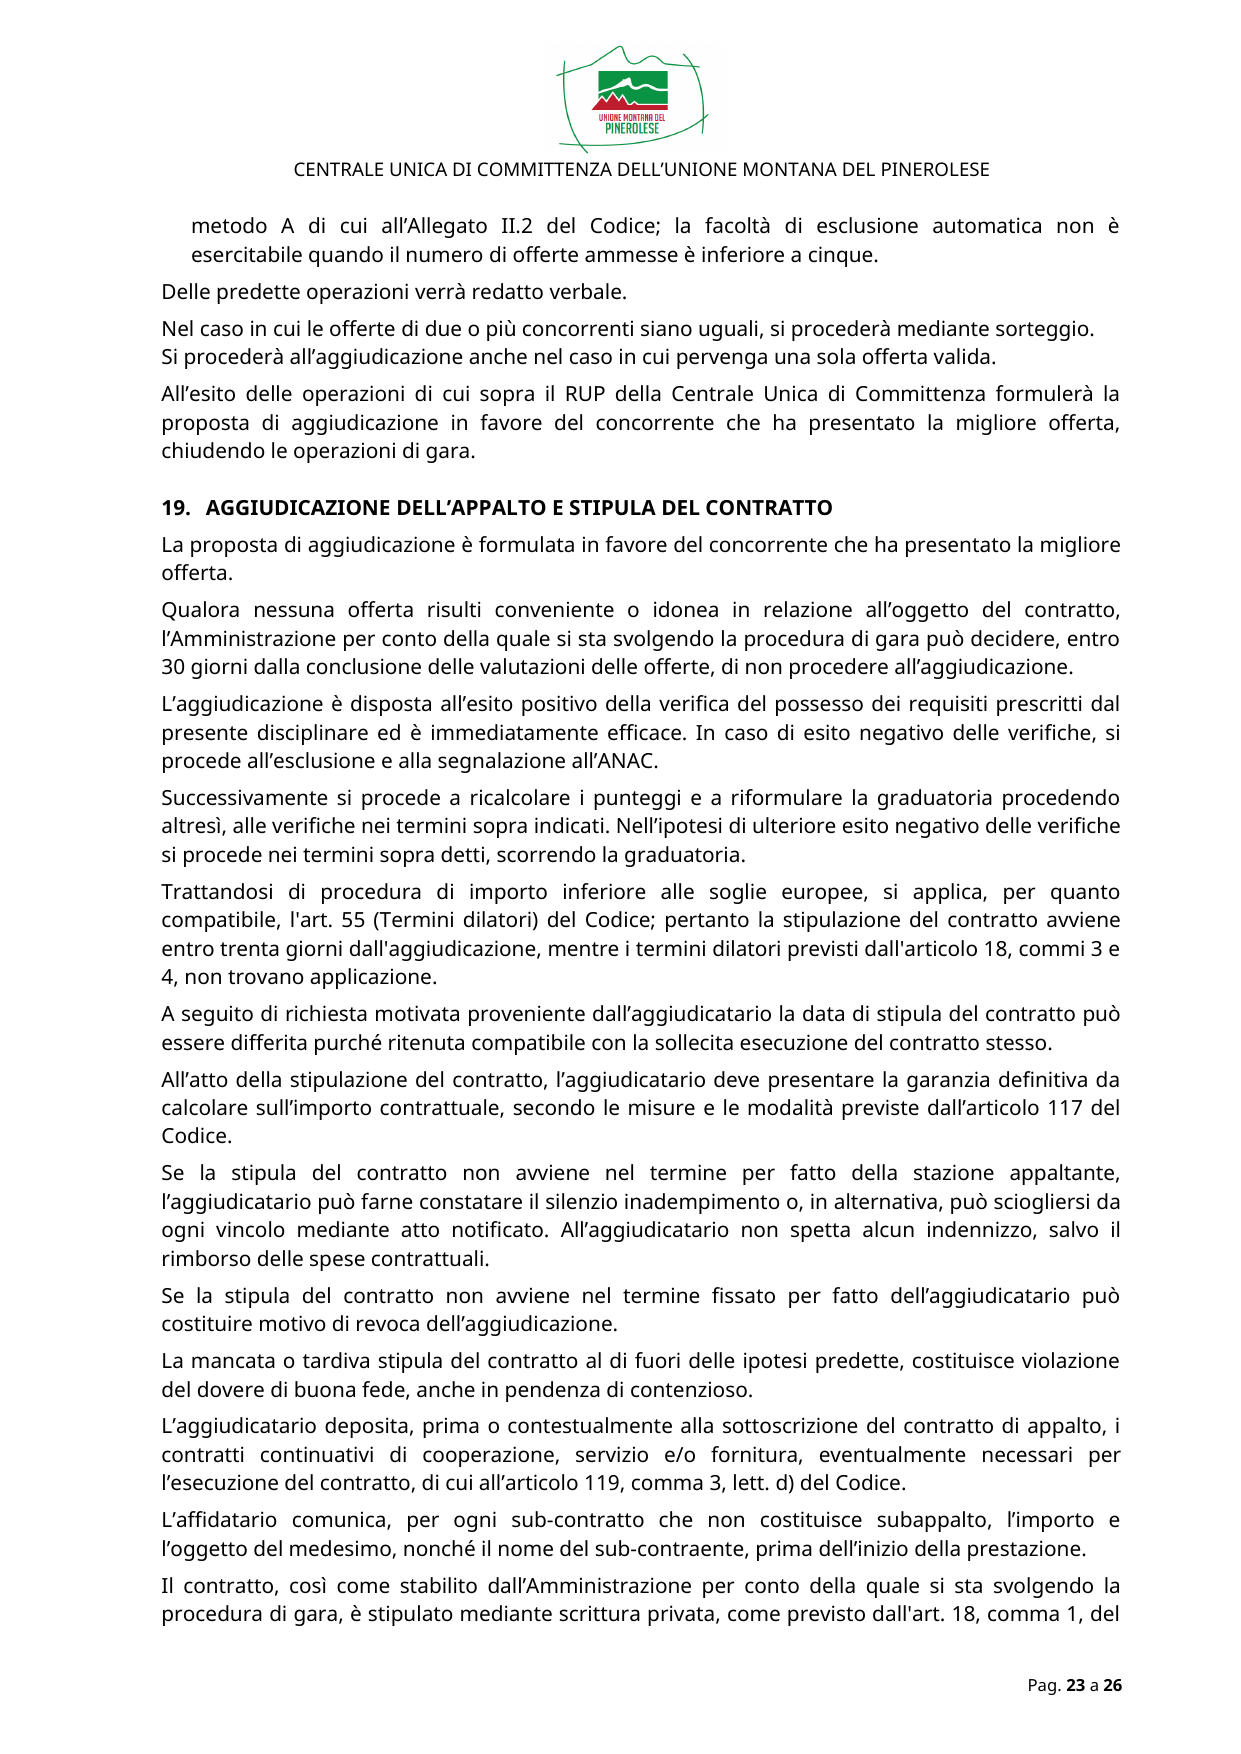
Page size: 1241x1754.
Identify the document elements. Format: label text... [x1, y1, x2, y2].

text La proposta di aggiudicazione è formulata in favore del concorrente che ha presentato la migliore offerta. [161, 530, 1122, 587]
text L’aggiudicazione è disposta all’esito positivo della verifica del possesso dei requisiti prescritti dal presente disciplinare ed è immediatamente efficace. In caso di esito negativo delle verifiche, si procede all’esclusione e alla segnalazione all’ANAC. [161, 689, 1122, 774]
text Se la stipula del contratto non avviene nel termine per fatto della stazione appaltante, l’aggiudicatario può farne constatare il silenzio inadempimento o, in alternativa, può sciogliersi da ogni vincolo mediante atto notificato. All’aggiudicatario non spetta alcun indennizzo, salvo il rimborso delle spese contrattuali. [161, 1158, 1122, 1272]
text A seguito di richiesta motivata proveniente dall’aggiudicatario la data di stipula del contratto può essere differita purché ritenuta compatibile con la sollecita esecuzione del contratto stesso. [161, 999, 1122, 1056]
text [161, 1571, 1122, 1628]
text Qualora nessuna offerta risulti conveniente o idonea in relazione all’oggetto del contratto, l’Amministrazione per conto della quale si sta svolgendo la procedura di gara può decidere, entro 30 giorni dalla conclusione delle valutazioni delle offerte, di non procedere all’aggiudicazione. [161, 595, 1122, 681]
text Nel caso in cui le offerte di due o più concorrenti siano uguali, si procederà mediante sorteggio. [161, 314, 1122, 342]
text L’affidatario comunica, per ogni sub-contratto che non costituisce subappalto, l’importo e l’oggetto del medesimo, nonché il nome del sub-contraente, prima dell’inizio della prestazione. [161, 1506, 1122, 1562]
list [161, 211, 1122, 268]
text Trattandosi di procedura di importo inferiore alle soglie europee, si applica, per quanto compatibile, l'art. 55 (Termini dilatori) del Codice; pertanto la stipulazione del contratto avviene entro trenta giorni dall'aggiudicazione, mentre i termini dilatori previsti dall'articolo 18, commi 3 e 4, non trovano applicazione. [161, 877, 1122, 991]
text Se la stipula del contratto non avviene nel termine fissato per fatto dell’aggiudicatario può costituire motivo di revoca dell’aggiudicazione. [161, 1281, 1122, 1338]
subtitle AGGIUDICAZIONE DELL’APPALTO E STIPULA DEL CONTRATTO [161, 493, 1122, 521]
text Si procederà all’aggiudicazione anche nel caso in cui pervenga una sola offerta valida. [161, 342, 1122, 371]
text All’esito delle operazioni di cui sopra il RUP della Centrale Unica di Committenza formulerà la proposta di aggiudicazione in favore del concorrente che ha presentato la migliore offerta, chiudendo le operazioni di gara. [161, 379, 1122, 464]
text La mancata o tardiva stipula del contratto al di fuori delle ipotesi predette, costituisce violazione del dovere di buona fede, anche in pendenza di contenzioso. [161, 1346, 1122, 1403]
text Successivamente si procede a ricalcolare i punteggi e a riformulare la graduatoria procedendo altresì, alle verifiche nei termini sopra indicati. Nell’ipotesi di ulteriore esito negativo delle verifiche si procede nei termini sopra detti, scorrendo la graduatoria. [161, 783, 1122, 868]
text Delle predette operazioni verrà redatto verbale. [161, 277, 1122, 305]
text L’aggiudicatario deposita, prima o contestualmente alla sottoscrizione del contratto di appalto, i contratti continuativi di cooperazione, servizio e/o fornitura, eventualmente necessari per l’esecuzione del contratto, di cui all’articolo 119, comma 3, lett. d) del Codice. [161, 1412, 1122, 1497]
text All’atto della stipulazione del contratto, l’aggiudicatario deve presentare la garanzia definitiva da calcolare sull’importo contrattuale, secondo le misure e le modalità previste dall’articolo 117 del Codice. [161, 1065, 1122, 1150]
